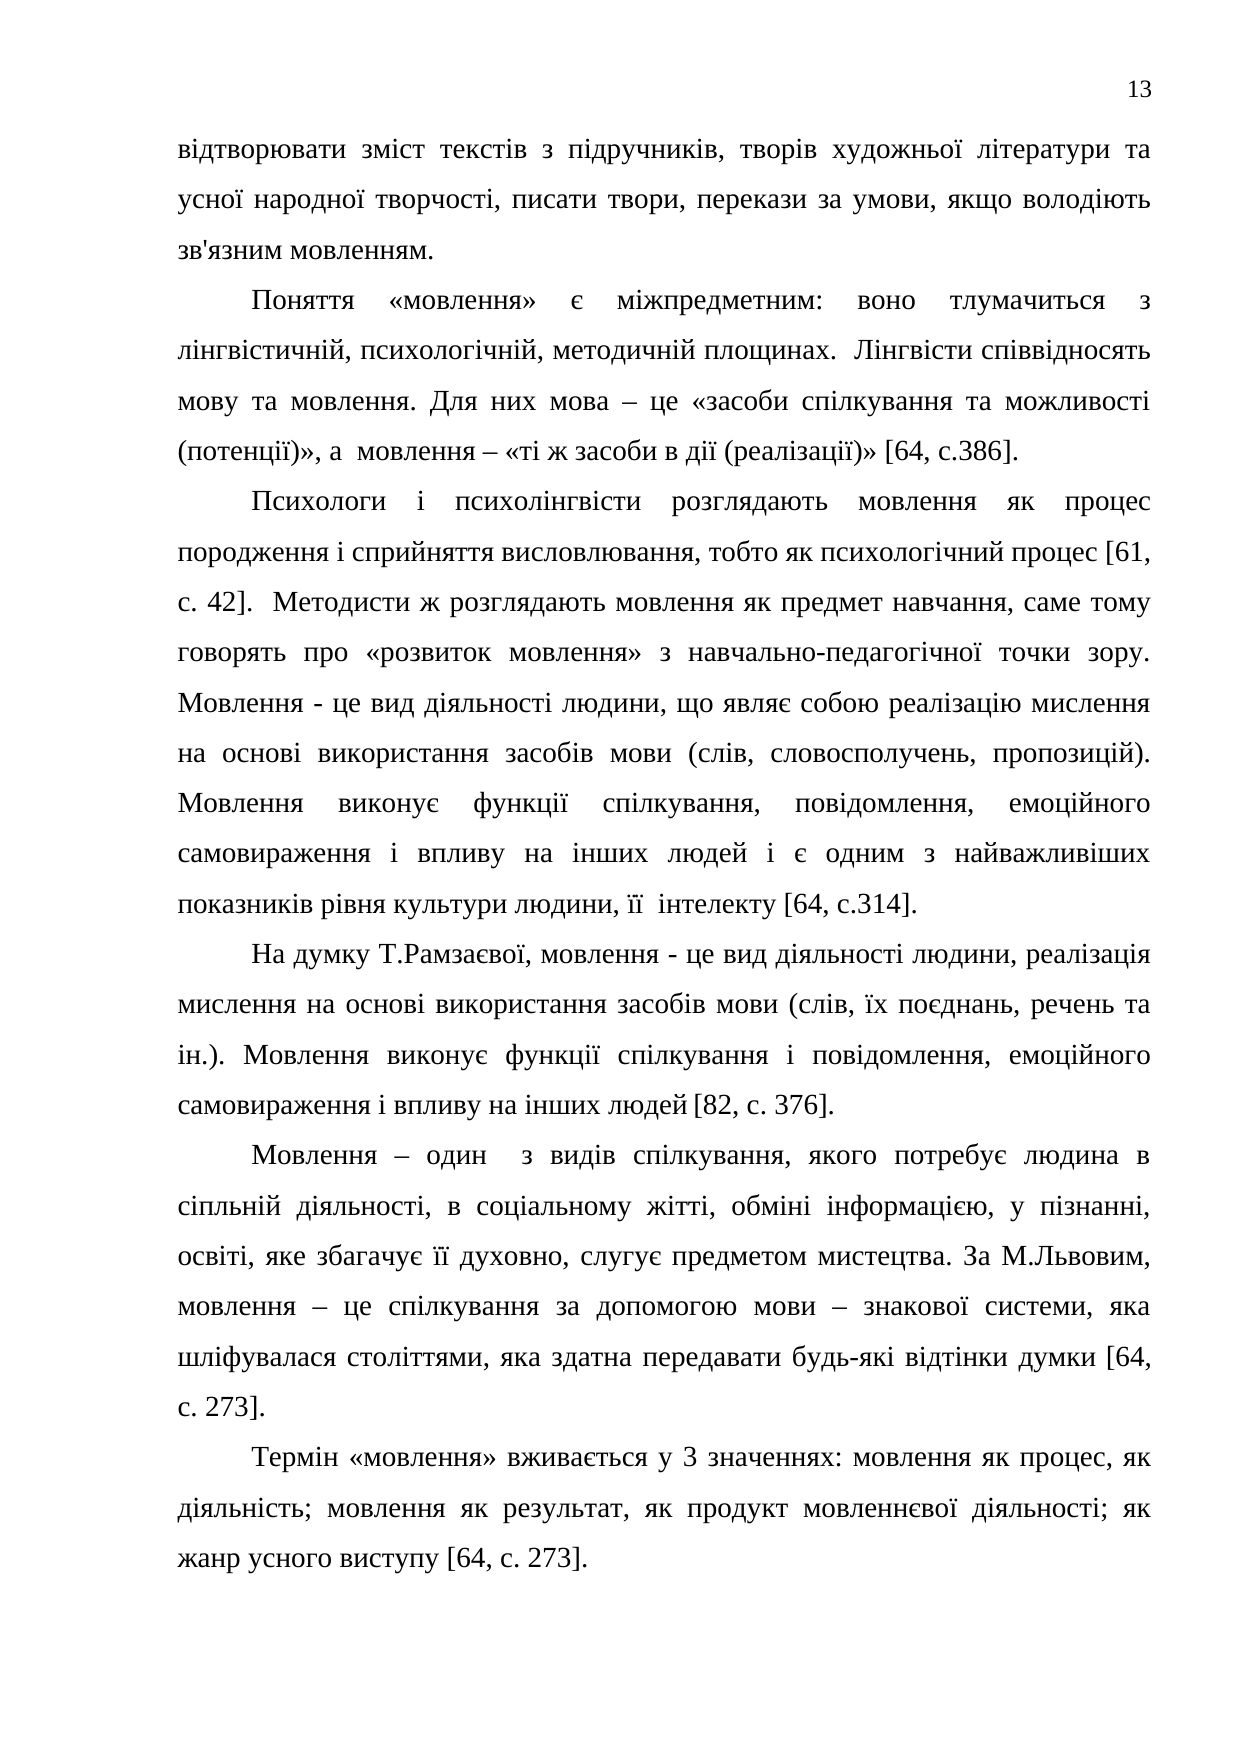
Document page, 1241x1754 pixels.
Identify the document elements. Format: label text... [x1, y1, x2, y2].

list На думку Т.Рамзаєвої, мовлення - це вид діяльності людини, реалізація мислення на основі використання засобів мови (слів, їх поєднань, речень та ін.). Мовлення виконує функції спілкування і повідомлення, емоційного самовираження і впливу на інших людей [82, с. 376]. [177, 936, 1152, 1121]
list Термін «мовлення» вживається у 3 значеннях: мовлення як процес, як діяльність; мовлення як результат, як продукт мовленнєвої діяльності; як жанр усного виступу [64, с. 273]. [177, 1439, 1152, 1573]
list Мовлення – один з видів спілкування, якого потребує людина в сіпльній діяльності, в соціальному жітті, обміні інформацією, у пізнанні, освіті, яке збагачує її духовно, слугує предметом мистецтва. За М.Львовим, мовлення – це спілкування за допомогою мови – знакової системи, яка шліфувалася століттями, яка здатна передавати будь-які відтінки думки [64, с. 273]. [177, 1137, 1152, 1423]
list Психологи і психолінгвісти розглядають мовлення як процес породження і сприйняття висловлювання, тобто як психологічний процес [61, с. 42]. Методисти ж розглядають мовлення як предмет навчання, саме тому говорять про «розвиток мовлення» з навчально-педагогічної точки зору. Мовлення - це вид діяльності людини, що являє собою реалізацію мислення на основі використання засобів мови (слів, словосполучень, пропозицій). Мовлення виконує функції спілкування, повідомлення, емоційного самовираження і впливу на інших людей і є одним з найважливіших показників рівня культури людини, її інтелекту [64, с.314]. [177, 483, 1152, 919]
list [177, 131, 1152, 265]
list Поняття «мовлення» є міжпредметним: воно тлумачиться з лінгвістичній, психологічній, методичній площинах. Лінгвісти співвідносять мову та мовлення. Для них мова – це «засоби спілкування та можливості (потенції)», а мовлення – «ті ж засоби в дії (реалізації)» [64, с.386]. [177, 282, 1152, 467]
